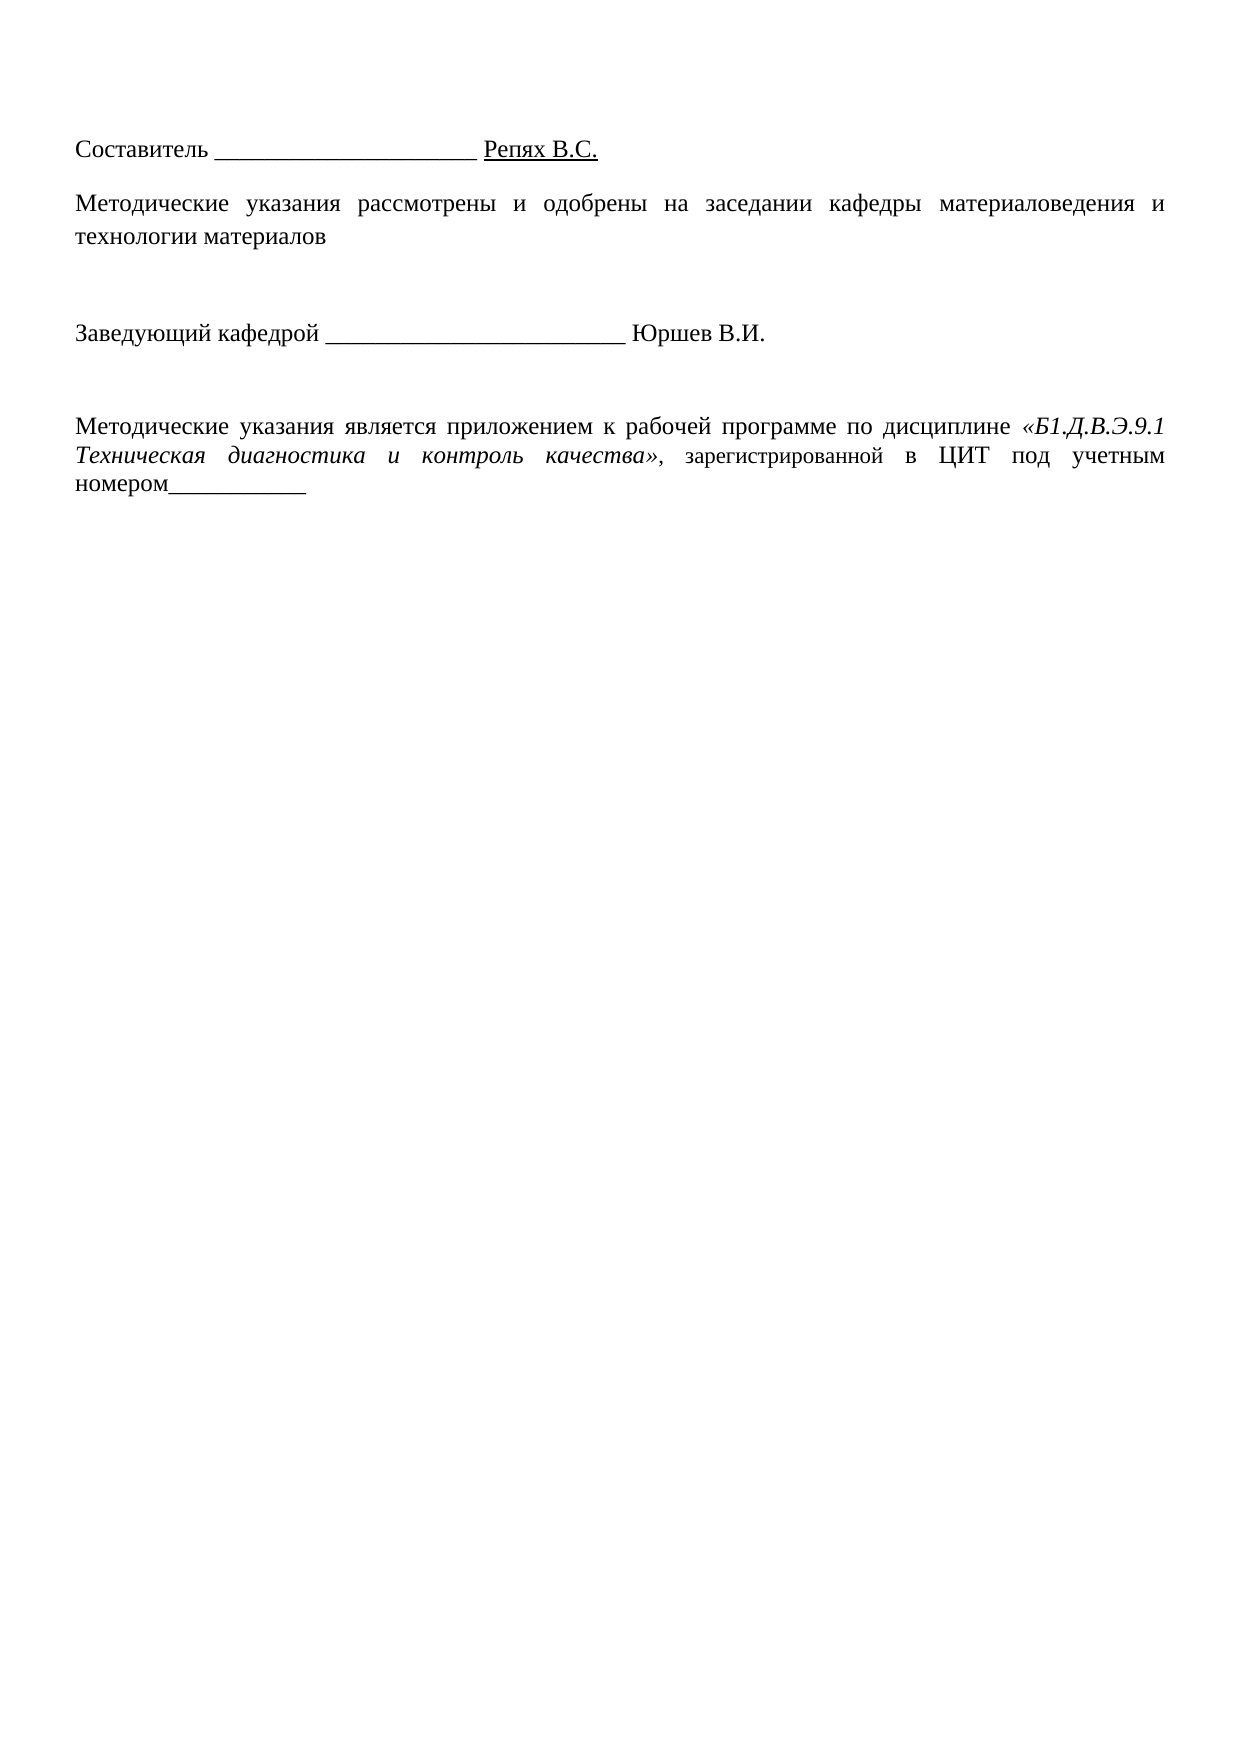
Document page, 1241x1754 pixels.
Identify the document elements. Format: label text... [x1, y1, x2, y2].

text Заведующий кафедрой ________________________ Юршев В.И. [75, 318, 1165, 347]
text Методические указания рассмотрены и одобрены на заседании кафедры материаловедения и технологии материалов [75, 188, 1165, 250]
text Методические указания является приложением к рабочей программе по дисциплине «Б1.Д.В.Э.9.1 Техническая диагностика и контроль качества», зарегистрированной в ЦИТ под учетным номером___________ [75, 411, 1165, 497]
text Составитель _____________________ Репях В.С. [75, 134, 1165, 163]
